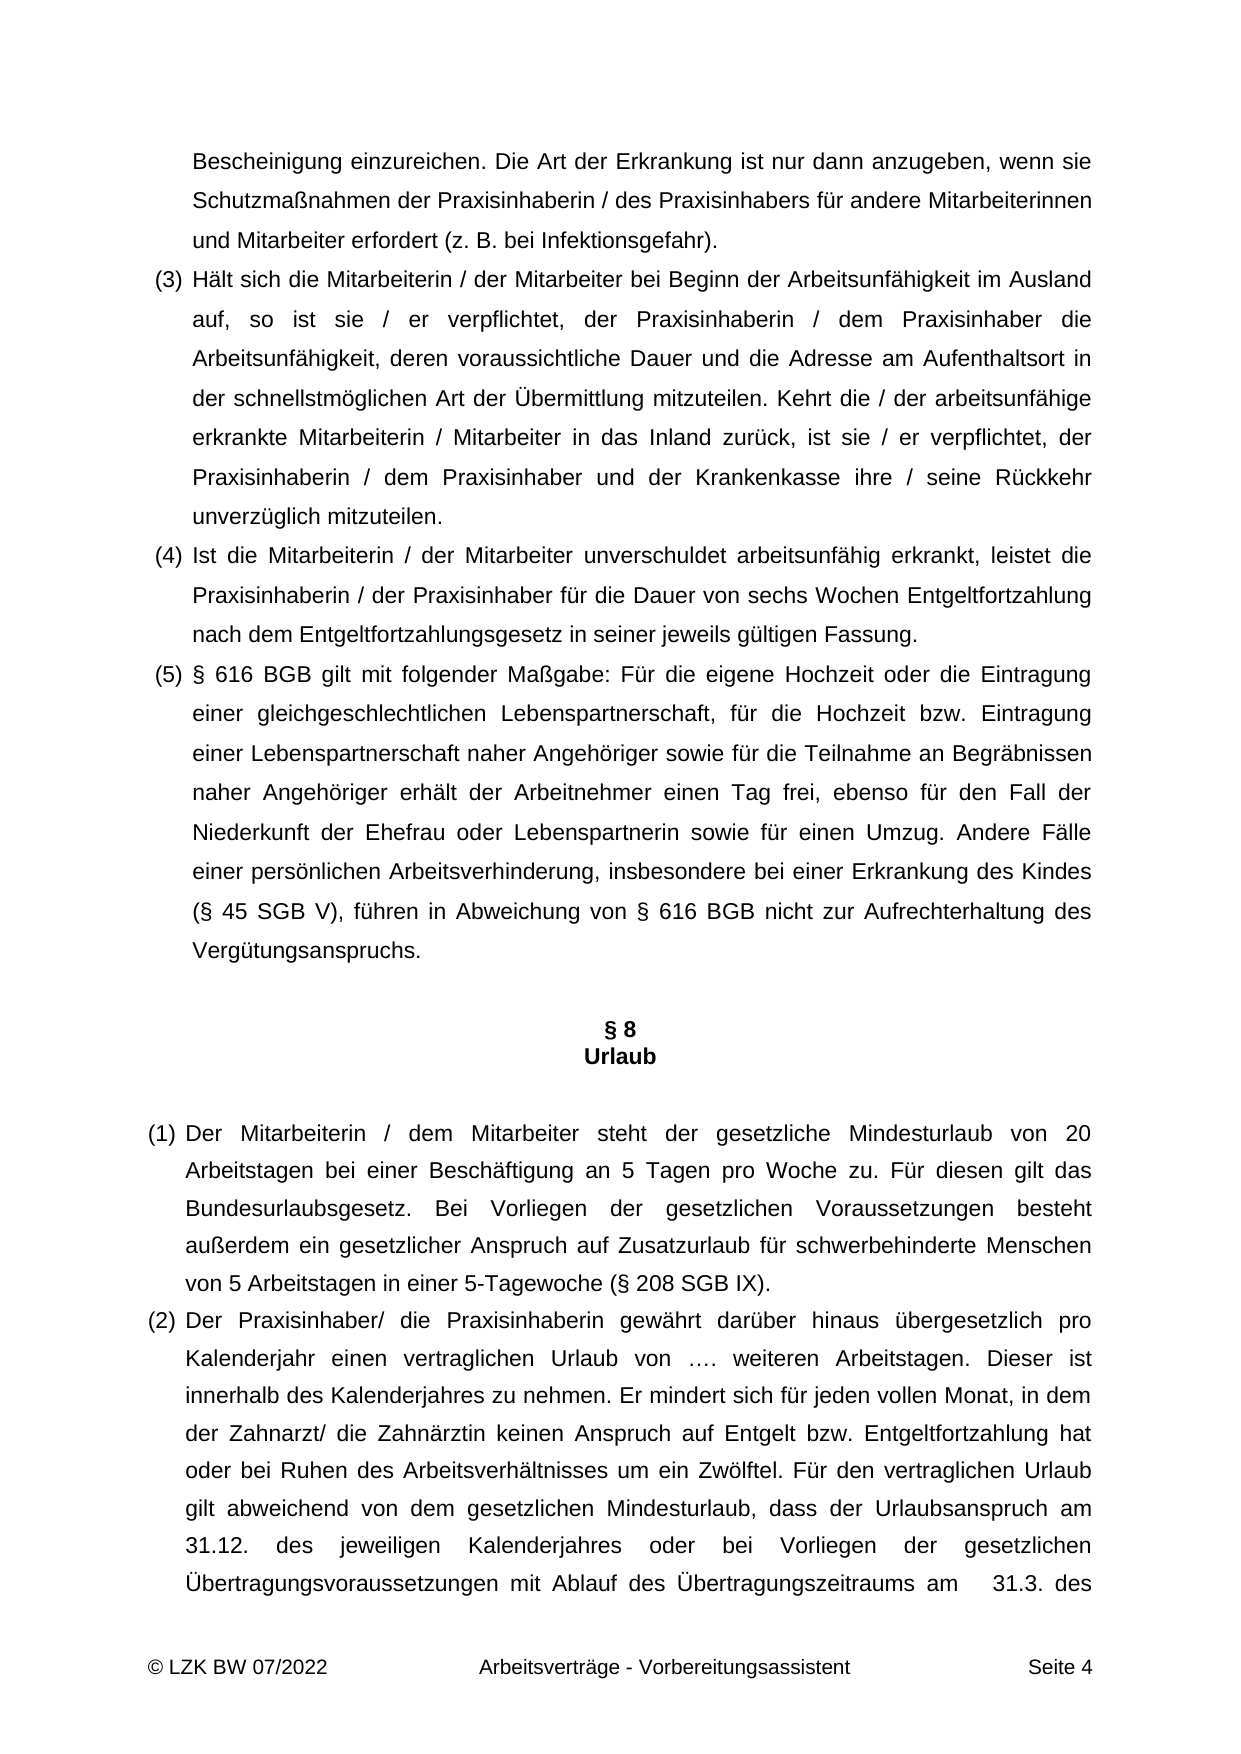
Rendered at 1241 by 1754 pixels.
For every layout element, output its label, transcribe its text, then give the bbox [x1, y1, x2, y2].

text Urlaub [148, 1043, 1092, 1069]
list § 616 BGB gilt mit folgender Maßgabe: Für die eigene Hochzeit oder die Eintragung einer gleichgeschlechtlichen Lebenspartnerschaft, für die Hochzeit bzw. Eintragung einer Lebenspartnerschaft naher Angehöriger sowie für die Teilnahme an Begräbnissen naher Angehöriger erhält der Arbeitnehmer einen Tag frei, ebenso für den Fall der Niederkunft der Ehefrau oder Lebenspartnerin sowie für einen Umzug. Andere Fälle einer persönlichen Arbeitsverhinderung, insbesondere bei einer Erkrankung des Kindes (§ 45 SGB V), führen in Abweichung von § 616 BGB nicht zur Aufrechterhaltung des Vergütungsanspruchs. [154, 661, 1092, 964]
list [154, 148, 1092, 253]
list Ist die Mitarbeiterin / der Mitarbeiter unverschuldet arbeitsunfähig erkrankt, leistet die Praxisinhaberin / der Praxisinhaber für die Dauer von sechs Wochen Entgeltfortzahlung nach dem Entgeltfortzahlungsgesetz in seiner jeweils gültigen Fassung. [154, 542, 1092, 648]
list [148, 1296, 1092, 1596]
text § 8 [148, 1016, 1092, 1043]
list Der Mitarbeiterin / dem Mitarbeiter steht der gesetzliche Mindesturlaub von 20 Arbeitstagen bei einer Beschäftigung an 5 Tagen pro Woche zu. Für diesen gilt das Bundesurlaubsgesetz. Bei Vorliegen der gesetzlichen Voraussetzungen besteht außerdem ein gesetzlicher Anspruch auf Zusatzurlaub für schwerbehinderte Menschen von 5 Arbeitstagen in einer 5-Tagewoche (§ 208 SGB IX). [148, 1108, 1092, 1296]
list Hält sich die Mitarbeiterin / der Mitarbeiter bei Beginn der Arbeitsunfähigkeit im Ausland auf, so ist sie / er verpflichtet, der Praxisinhaberin / dem Praxisinhaber die Arbeitsunfähigkeit, deren voraussichtliche Dauer und die Adresse am Aufenthaltsort in der schnellstmöglichen Art der Übermittlung mitzuteilen. Kehrt die / der arbeitsunfähige erkrankte Mitarbeiterin / Mitarbeiter in das Inland zurück, ist sie / er verpflichtet, der Praxisinhaberin / dem Praxisinhaber und der Krankenkasse ihre / seine Rückkehr unverzüglich mitzuteilen. [154, 266, 1092, 529]
